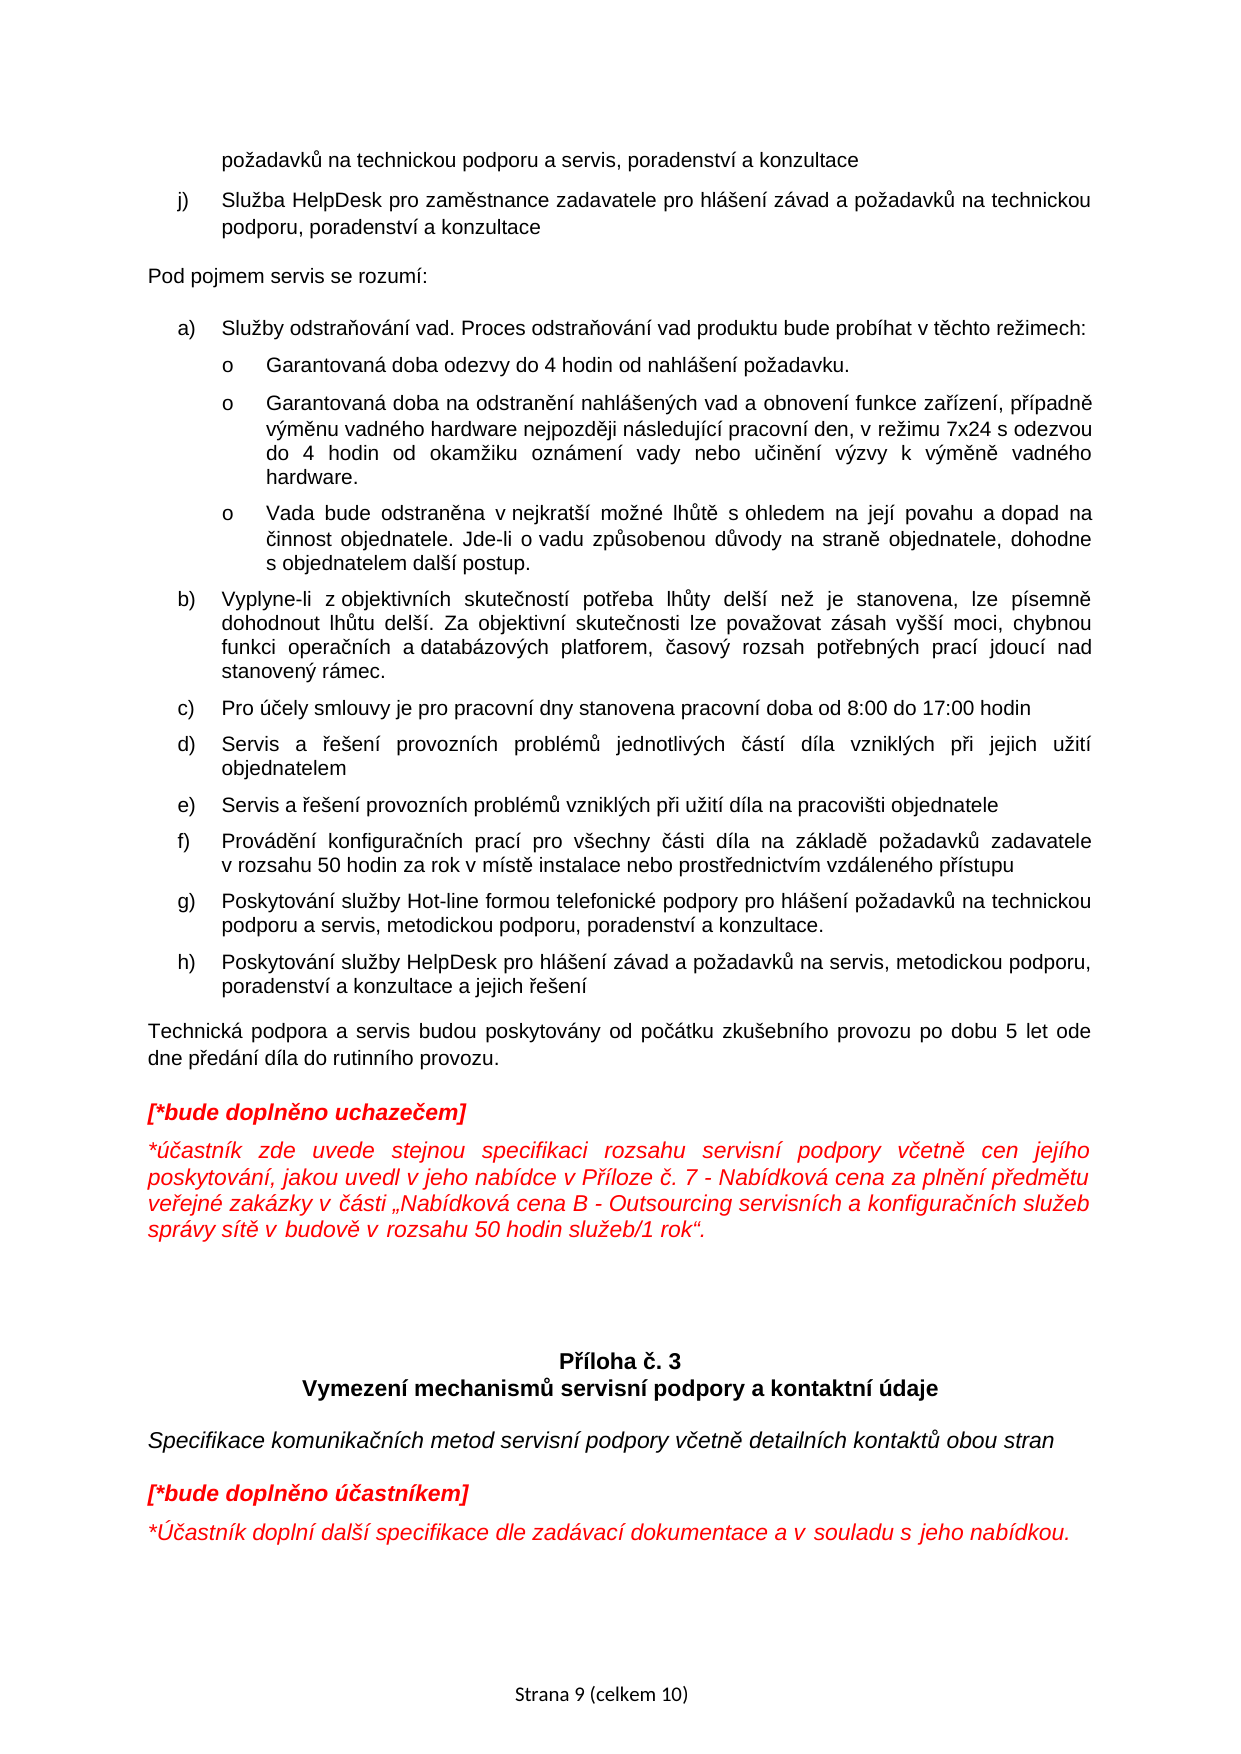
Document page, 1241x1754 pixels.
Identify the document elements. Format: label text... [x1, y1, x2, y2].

list Garantovaná doba odezvy do 4 hodin od nahlášení požadavku. [221, 352, 1093, 378]
text Příloha č. 3 [148, 1348, 1093, 1374]
list Vada bude odstraněna v nejkratší možné lhůtě s ohledem na její povahu a dopad na činnost objednatele. Jde-li o vadu způsobenou důvody na straně objednatele, dohodne s objednatelem další postup. [221, 501, 1093, 575]
text Technická podpora a servis budou poskytovány od počátku zkušebního provozu po dobu 5 let ode dne předání díla do rutinního provozu. [148, 1018, 1093, 1070]
text *Účastník doplní další specifikace dle zadávací dokumentace a v souladu s jeho nabídkou. [148, 1519, 1093, 1545]
list Poskytování služby HelpDesk pro hlášení závad a požadavků na servis, metodickou podporu, poradenství a konzultace a jejich řešení [177, 950, 1093, 998]
list Garantovaná doba na odstranění nahlášených vad a obnovení funkce zařízení, případně výměnu vadného hardware nejpozději následující pracovní den, v režimu 7x24 s odezvou do 4 hodin od okamžiku oznámení vady nebo učinění výzvy k výměně vadného hardware. [221, 391, 1093, 488]
list Pro účely smlouvy je pro pracovní dny stanovena pracovní doba od 8:00 do 17:00 hodin [177, 696, 1093, 719]
list Servis a řešení provozních problémů jednotlivých částí díla vzniklých při jejich užití objednatelem [177, 732, 1093, 780]
text Specifikace komunikačních metod servisní podpory včetně detailních kontaktů obou stran [148, 1427, 1093, 1453]
text Vymezení mechanismů servisní podpory a kontaktní údaje [148, 1374, 1093, 1401]
list Provádění konfiguračních prací pro všechny části díla na základě požadavků zadavatele v rozsahu 50 hodin za rok v místě instalace nebo prostřednictvím vzdáleného přístupu [177, 829, 1093, 877]
text [*bude doplněno uchazečem] [148, 1098, 1093, 1125]
text [*bude doplněno účastníkem] [148, 1480, 1093, 1506]
list Servis a řešení provozních problémů vzniklých při užití díla na pracovišti objednatele [177, 792, 1093, 816]
list Vyplyne-li z objektivních skutečností potřeba lhůty delší než je stanovena, lze písemně dohodnout lhůtu delší. Za objektivní skutečnosti lze považovat zásah vyšší moci, chybnou funkci operačních a databázových platforem, časový rozsah potřebných prací jdoucí nad stanovený rámec. [177, 587, 1093, 683]
list Služby odstraňování vad. Proces odstraňování vad produktu bude probíhat v těchto režimech: [177, 316, 1093, 340]
list Poskytování služby Hot-line formou telefonické podpory pro hlášení požadavků na technickou podporu a servis, metodickou podporu, poradenství a konzultace. [177, 889, 1093, 937]
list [177, 148, 1093, 172]
text *účastník zde uvede stejnou specifikaci rozsahu servisní podpory včetně cen jejího poskytování, jakou uvedl v jeho nabídce v Příloze č. 7 - Nabídková cena za plnění předmětu veřejné zakázky v části „Nabídková cena B - Outsourcing servisních a konfiguračních služeb správy sítě v budově v rozsahu 50 hodin služeb/1 rok“. [148, 1137, 1093, 1243]
list Služba HelpDesk pro zaměstnance zadavatele pro hlášení závad a požadavků na technickou podporu, poradenství a konzultace [177, 188, 1093, 239]
text Pod pojmem servis se rozumí: [148, 263, 1093, 287]
